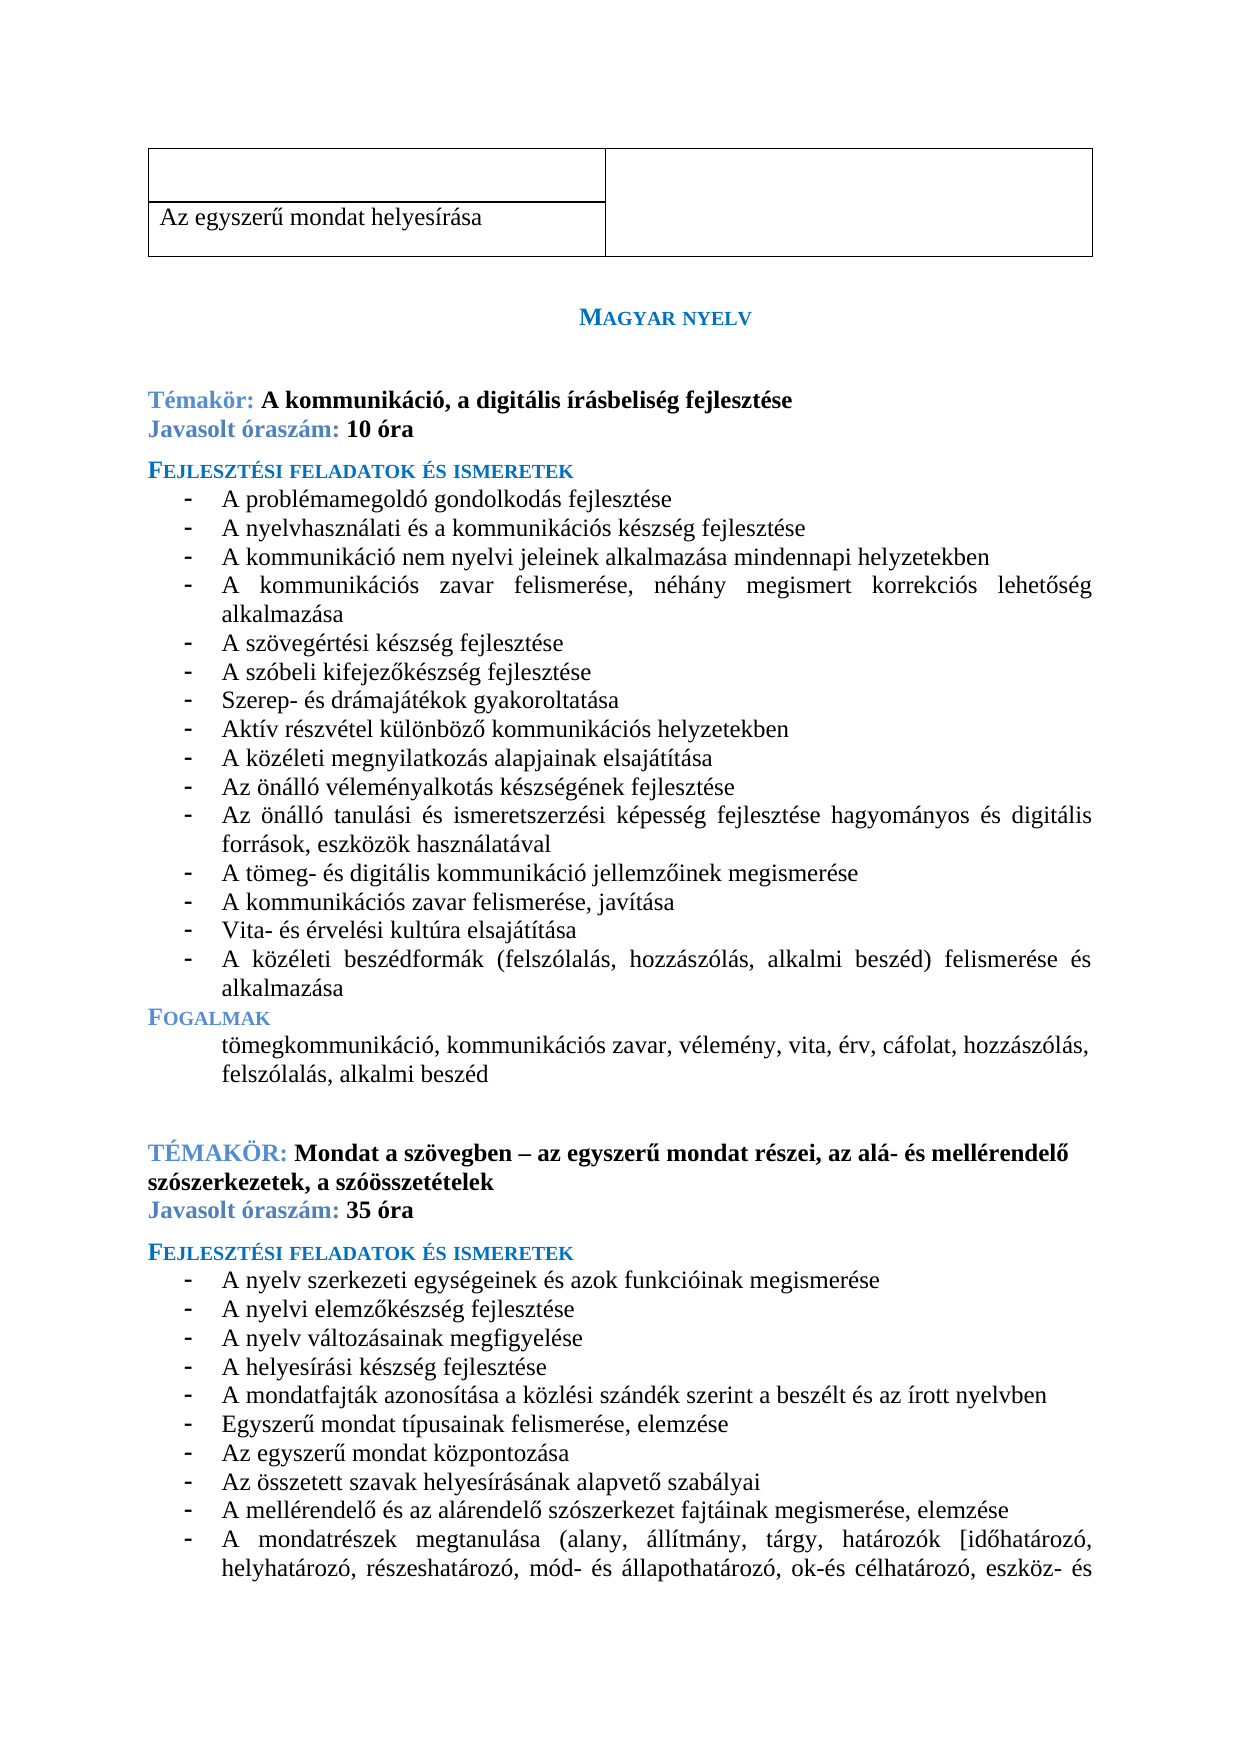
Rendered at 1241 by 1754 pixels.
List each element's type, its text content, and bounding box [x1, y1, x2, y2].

text Témakör: A kommunikáció, a digitális írásbeliség fejlesztése [148, 385, 1093, 414]
list Aktív részvétel különböző kommunikációs helyzetekben [184, 714, 1093, 743]
list Az összetett szavak helyesírásának alapvető szabályai [184, 1467, 1093, 1495]
text Javasolt óraszám: 35 óra [148, 1195, 1093, 1224]
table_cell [149, 149, 605, 201]
list A mondatfajták azonosítása a közlési szándék szerint a beszélt és az írott nyelvben [184, 1380, 1093, 1409]
list Egyszerű mondat típusainak felismerése, elemzése [184, 1409, 1093, 1438]
list A nyelvi elemzőkészség fejlesztése [184, 1294, 1093, 1323]
list A kommunikációs zavar felismerése, javítása [184, 887, 1093, 915]
list A nyelvhasználati és a kommunikációs készség fejlesztése [184, 513, 1093, 542]
list A tömeg- és digitális kommunikáció jellemzőinek megismerése [184, 858, 1093, 887]
list Szerep- és drámajátékok gyakoroltatása [184, 685, 1093, 714]
list Az önálló tanulási és ismeretszerzési képesség fejlesztése hagyományos és digitális források, eszközök használatával [184, 800, 1093, 858]
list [184, 1524, 1093, 1582]
text Fejlesztési feladatok és ismeretek [148, 455, 1093, 484]
text Fejlesztési feladatok és ismeretek [148, 1237, 1093, 1265]
list A kommunikáció nem nyelvi jeleinek alkalmazása mindennapi helyzetekben [184, 542, 1093, 570]
table_cell Az egyszerű mondat helyesírása [149, 203, 605, 256]
list A közéleti megnyilatkozás alapjainak elsajátítása [184, 743, 1093, 772]
list A helyesírási készség fejlesztése [184, 1352, 1093, 1380]
list A szóbeli kifejezőkészség fejlesztése [184, 657, 1093, 685]
list Vita- és érvelési kultúra elsajátítása [184, 915, 1093, 944]
list A közéleti beszédformák (felszólalás, hozzászólás, alkalmi beszéd) felismerése és alkalmazása [184, 944, 1093, 1002]
text Javasolt óraszám: 10 óra [148, 414, 1093, 443]
text TÉMAKÖR: Mondat a szövegben – az egyszerű mondat részei, az alá- és mellérendelő szószerkezetek, a szóösszetételek [148, 1138, 1093, 1195]
list A problémamegoldó gondolkodás fejlesztése [184, 484, 1093, 513]
list A mellérendelő és az alárendelő szószerkezet fajtáinak megismerése, elemzése [184, 1495, 1093, 1524]
text tömegkommunikáció, kommunikációs zavar, vélemény, vita, érv, cáfolat, hozzászólás, felszólalás, alkalmi beszéd [221, 1030, 1093, 1088]
list A nyelv változásainak megfigyelése [184, 1323, 1093, 1352]
list A nyelv szerkezeti egységeinek és azok funkcióinak megismerése [184, 1265, 1093, 1294]
list Az egyszerű mondat központozása [184, 1438, 1093, 1467]
list Az önálló véleményalkotás készségének fejlesztése [184, 772, 1093, 800]
list A kommunikációs zavar felismerése, néhány megismert korrekciós lehetőség alkalmazása [184, 570, 1093, 628]
text Fogalmak [148, 1002, 1093, 1030]
list A szövegértési készség fejlesztése [184, 628, 1093, 657]
text Magyar nyelv [148, 302, 1093, 331]
